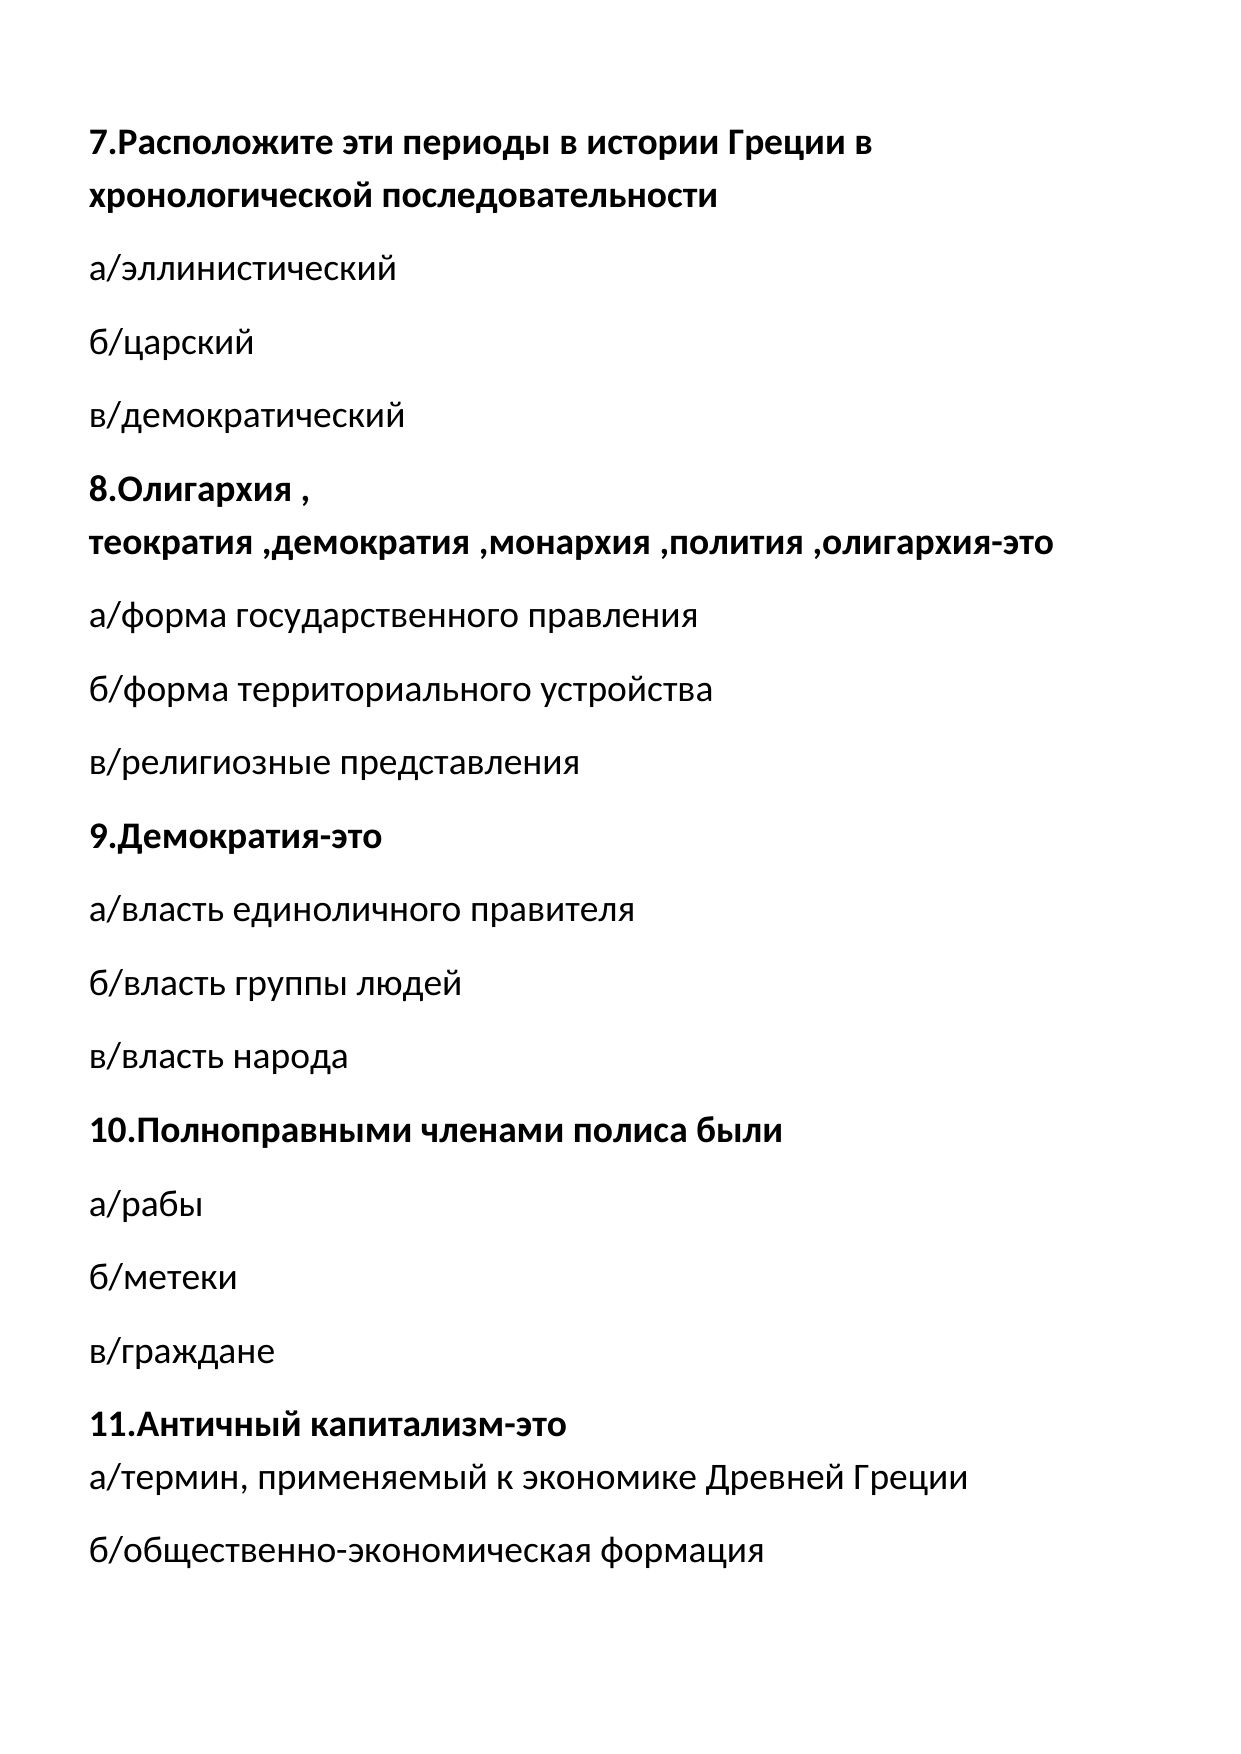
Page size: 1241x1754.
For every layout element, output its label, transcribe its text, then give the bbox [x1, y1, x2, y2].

text 9.Демократия-это [88, 812, 1152, 858]
text 10.Полноправными членами полиса были [88, 1106, 1152, 1152]
text б/власть группы людей [88, 959, 1152, 1005]
text в/власть народа [88, 1032, 1152, 1078]
text а/эллинистический [88, 244, 1152, 290]
text а/форма государственного правления [88, 591, 1152, 637]
text б/царский [88, 318, 1152, 364]
text 7.Расположите эти периоды в истории Греции в хронологической последовательности [88, 118, 1152, 217]
text в/граждане [88, 1327, 1152, 1372]
text б/форма территориального устройства [88, 665, 1152, 711]
text 8.Олигархия , теократия ,демократия ,монархия ,полития ,олигархия-это [88, 465, 1152, 563]
text в/демократический [88, 391, 1152, 437]
text а/рабы [88, 1179, 1152, 1225]
text в/религиозные представления [88, 738, 1152, 784]
text 11.Античный капитализм-это а/термин, применяемый к экономике Древней Греции [88, 1400, 1152, 1499]
text б/метеки [88, 1253, 1152, 1299]
text б/общественно-экономическая формация [88, 1526, 1152, 1572]
text а/власть единоличного правителя [88, 885, 1152, 931]
